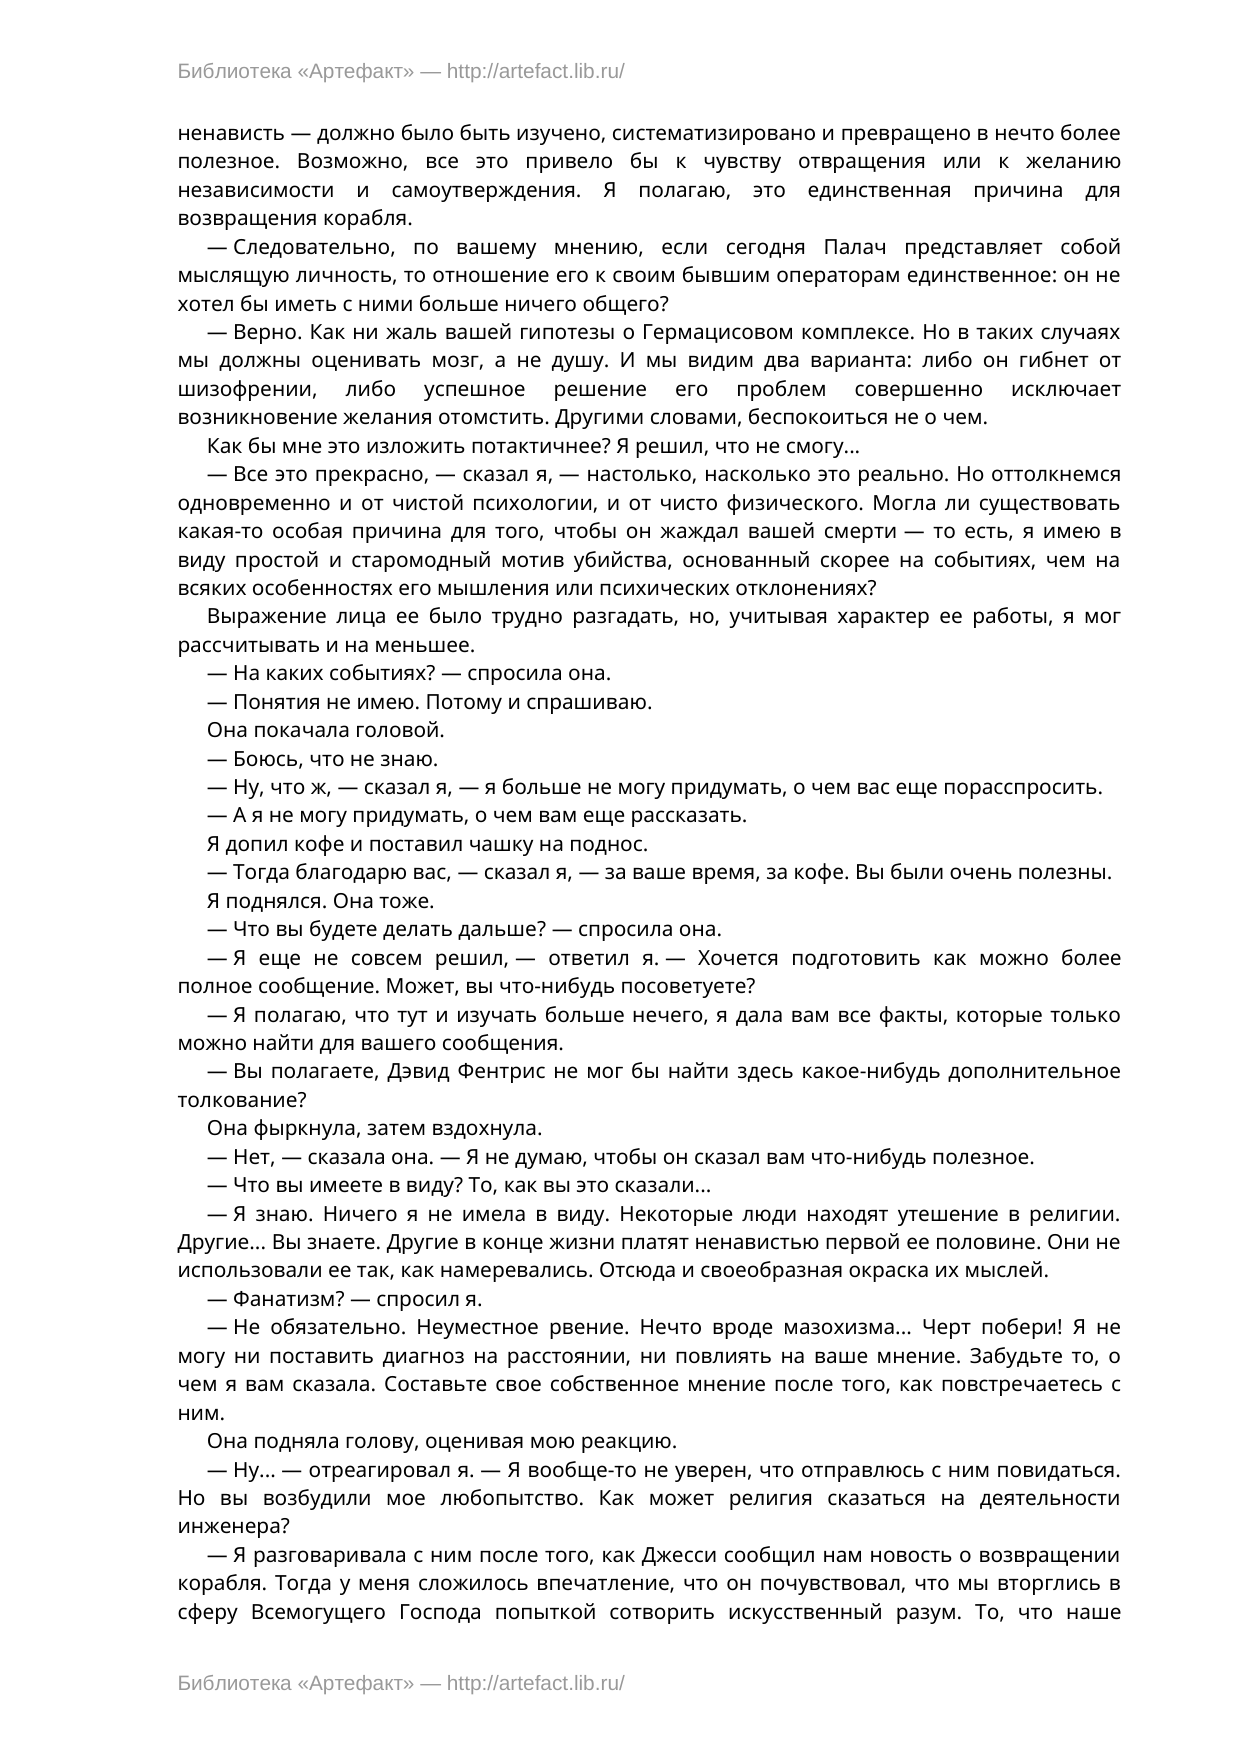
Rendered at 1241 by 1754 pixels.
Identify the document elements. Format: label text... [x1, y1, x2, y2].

text — Ну, что ж, — сказал я, — я больше не могу придумать, о чем вас еще порасспросить. [177, 772, 1122, 801]
text — Нет, — сказала она. — Я не думаю, чтобы он сказал вам что-нибудь полезное. [177, 1142, 1122, 1170]
text Выражение лица ее было трудно разгадать, но, учитывая характер ее работы, я мог рассчитывать и на меньшее. [177, 602, 1122, 658]
text Она покачала головой. [177, 715, 1122, 744]
text Она подняла голову, оценивая мою реакцию. [177, 1426, 1122, 1455]
text Как бы мне это изложить потактичнее? Я решил, что не смогу... [177, 431, 1122, 459]
text Она фыркнула, затем вздохнула. [177, 1113, 1122, 1142]
text Я допил кофе и поставил чашку на поднос. [177, 829, 1122, 857]
text — Я знаю. Ничего я не имела в виду. Некоторые люди находят утешение в религии. Другие... Вы знаете. Другие в конце жизни платят ненавистью первой ее половине. Они не использовали ее так, как намеревались. Отсюда и своеобразная окраска их мыслей. [177, 1199, 1122, 1284]
text — Верно. Как ни жаль вашей гипотезы о Гермацисовом комплексе. Но в таких случаях мы должны оценивать мозг, а не душу. И мы видим два варианта: либо он гибнет от шизофрении, либо успешное решение его проблем совершенно исключает возникновение желания отомстить. Другими словами, беспокоиться не о чем. [177, 317, 1122, 431]
text — Я полагаю, что тут и изучать больше нечего, я дала вам все факты, которые только можно найти для вашего сообщения. [177, 1000, 1122, 1057]
text — Фанатизм? — спросил я. [177, 1284, 1122, 1312]
text — Следовательно, по вашему мнению, если сегодня Палач представляет собой мыслящую личность, то отношение его к своим бывшим операторам единственное: он не хотел бы иметь с ними больше ничего общего? [177, 232, 1122, 317]
text — Все это прекрасно, — сказал я, — настолько, насколько это реально. Но оттолкнемся одновременно и от чистой психологии, и от чисто физического. Могла ли существовать какая-то особая причина для того, чтобы он жаждал вашей смерти — то есть, я имею в виду простой и старомодный мотив убийства, основанный скорее на событиях, чем на всяких особенностях его мышления или психических отклонениях? [177, 459, 1122, 602]
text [177, 118, 1122, 232]
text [177, 1540, 1122, 1625]
text — Ну... — отреагировал я. — Я вообще-то не уверен, что отправлюсь с ним повидаться. Но вы возбудили мое любопытство. Как может религия сказаться на деятельности инженера? [177, 1455, 1122, 1540]
text — На каких событиях? — спросила она. [177, 658, 1122, 687]
text — Тогда благодарю вас, — сказал я, — за ваше время, за кофе. Вы были очень полезны. [177, 857, 1122, 886]
text — Что вы будете делать дальше? — спросила она. [177, 914, 1122, 943]
text — Боюсь, что не знаю. [177, 744, 1122, 772]
text — Что вы имеете в виду? То, как вы это сказали... [177, 1170, 1122, 1199]
text — Я еще не совсем решил, — ответил я. — Хочется подготовить как можно более полное сообщение. Может, вы что-нибудь посоветуете? [177, 943, 1122, 1000]
text — Понятия не имею. Потому и спрашиваю. [177, 687, 1122, 715]
text Я поднялся. Она тоже. [177, 886, 1122, 914]
text — А я не могу придумать, о чем вам еще рассказать. [177, 801, 1122, 829]
text — Вы полагаете, Дэвид Фентрис не мог бы найти здесь какое-нибудь дополнительное толкование? [177, 1057, 1122, 1113]
text — Не обязательно. Неуместное рвение. Нечто вроде мазохизма... Черт побери! Я не могу ни поставить диагноз на расстоянии, ни повлиять на ваше мнение. Забудьте то, о чем я вам сказала. Составьте свое собственное мнение после того, как повстречаетесь с ним. [177, 1312, 1122, 1426]
